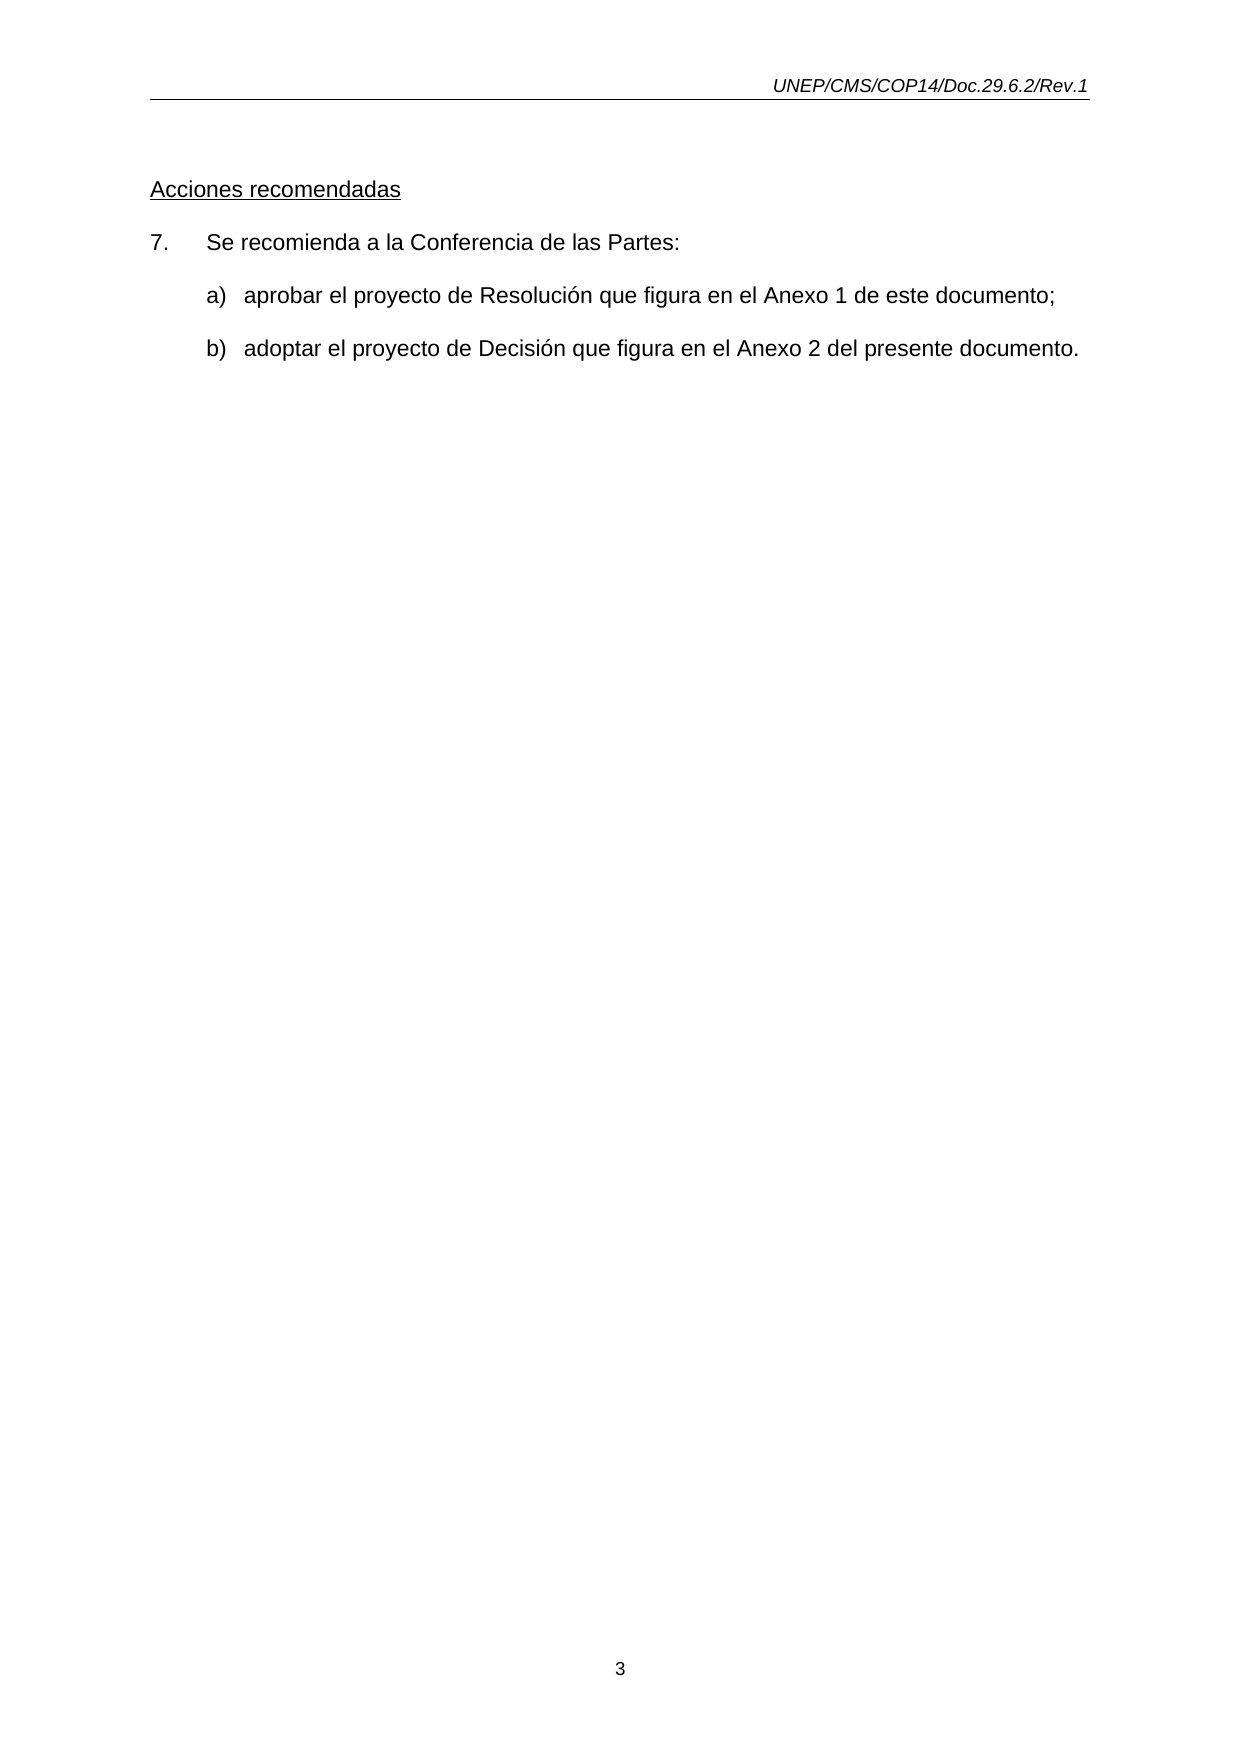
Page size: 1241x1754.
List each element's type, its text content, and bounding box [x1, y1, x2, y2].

list aprobar el proyecto de Resolución que figura en el Anexo 1 de este documento; [206, 282, 1090, 308]
list Se recomienda a la Conferencia de las Partes: [150, 229, 1090, 255]
text Acciones recomendadas [150, 176, 1090, 203]
list adoptar el proyecto de Decisión que figura en el Anexo 2 del presente documento. [206, 334, 1090, 361]
